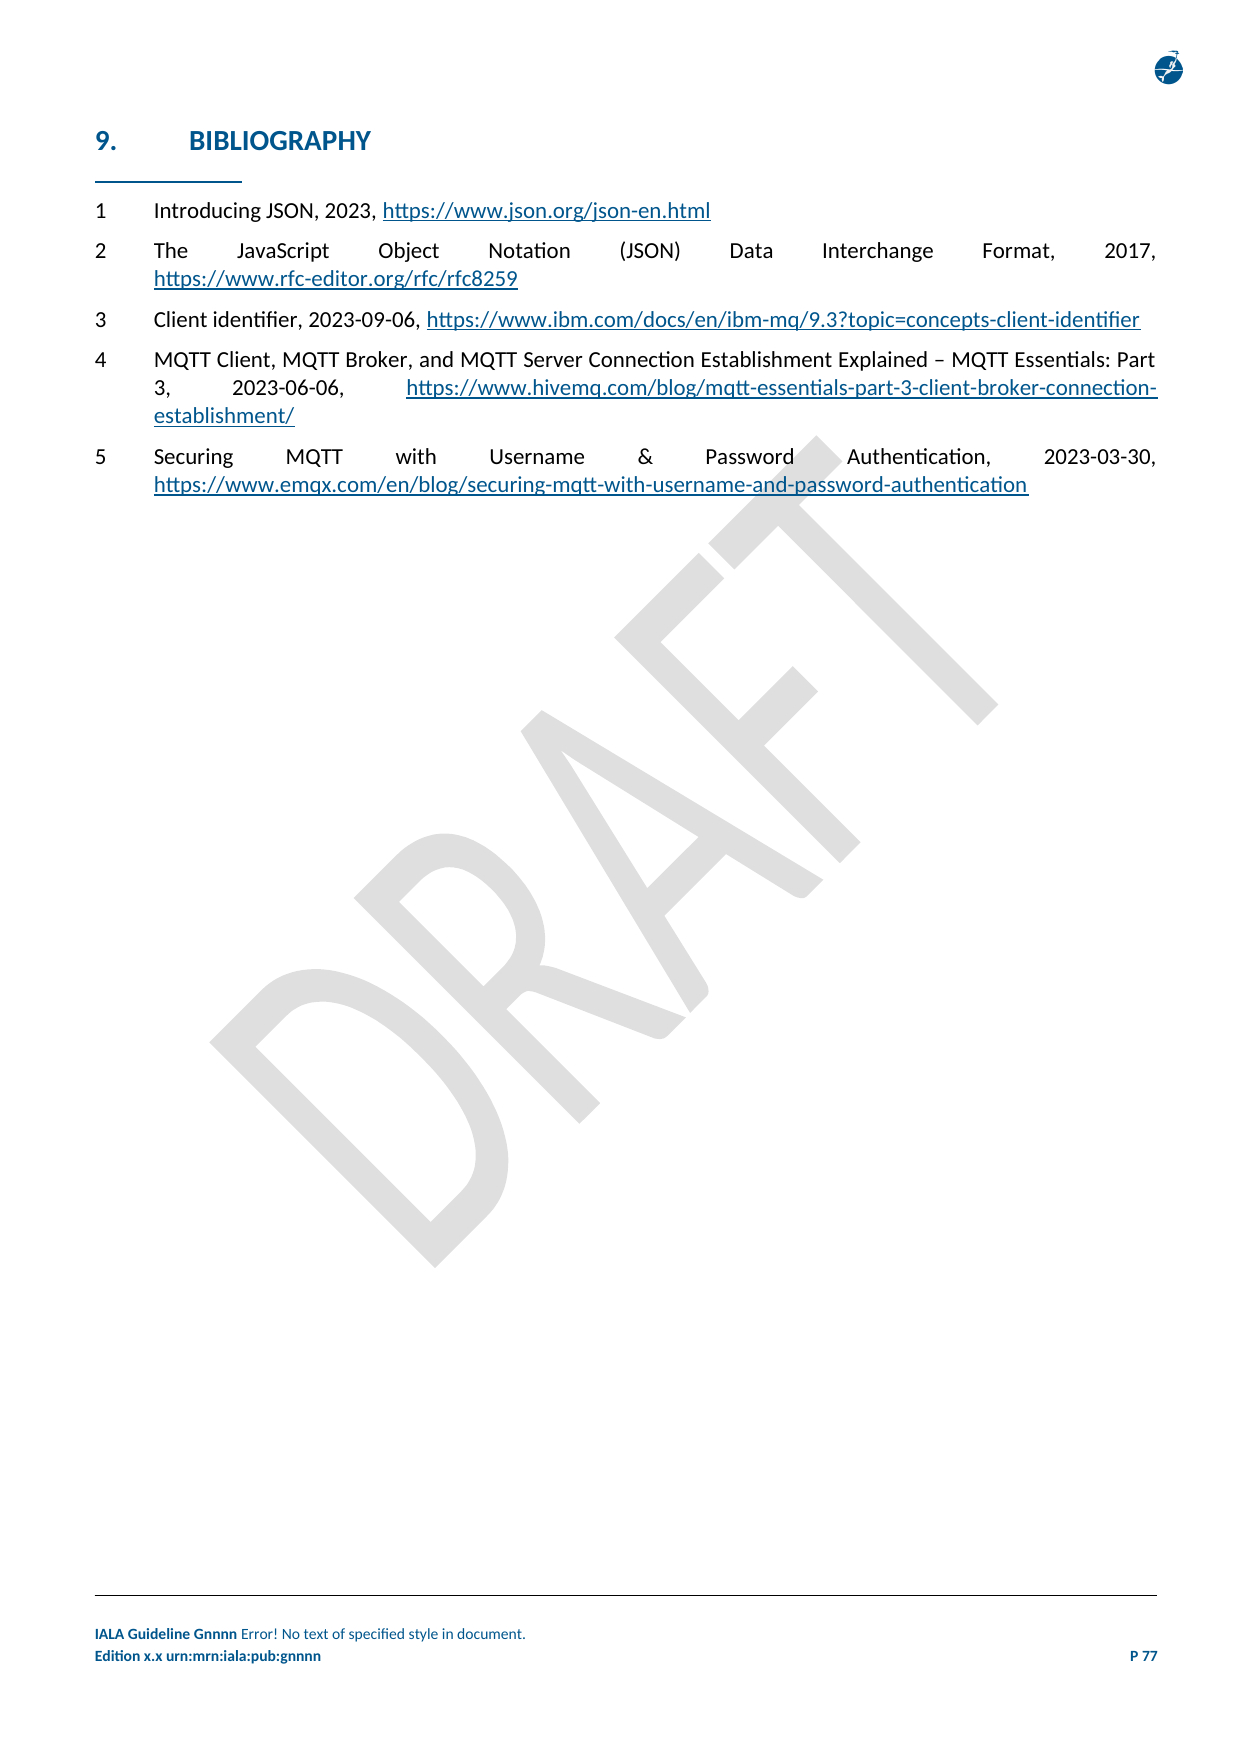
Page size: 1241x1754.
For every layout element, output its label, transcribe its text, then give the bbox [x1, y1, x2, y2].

list The JavaScript Object Notation (JSON) Data Interchange Format, 2017, https://www.rfc-editor.org/rfc/rfc8259 [94, 236, 1157, 292]
list Client identifier, 2023-09-06, https://www.ibm.com/docs/en/ibm-mq/9.3?topic=concepts-client-identifier [94, 305, 1157, 333]
picture [1123, 0, 1241, 119]
text Bibliography [94, 122, 1157, 157]
list Introducing JSON, 2023, https://www.json.org/json-en.html [94, 196, 1157, 224]
list Securing MQTT with Username & Password Authentication, 2023-03-30, https://www.emqx.com/en/blog/securing-mqtt-with-username-and-password-authentication [94, 442, 1157, 498]
list MQTT Client, MQTT Broker, and MQTT Server Connection Establishment Explained – MQTT Essentials: Part 3, 2023-06-06, https://www.hivemq.com/blog/mqtt-essentials-part-3-client-broker-connection-establishment/ [94, 345, 1157, 429]
